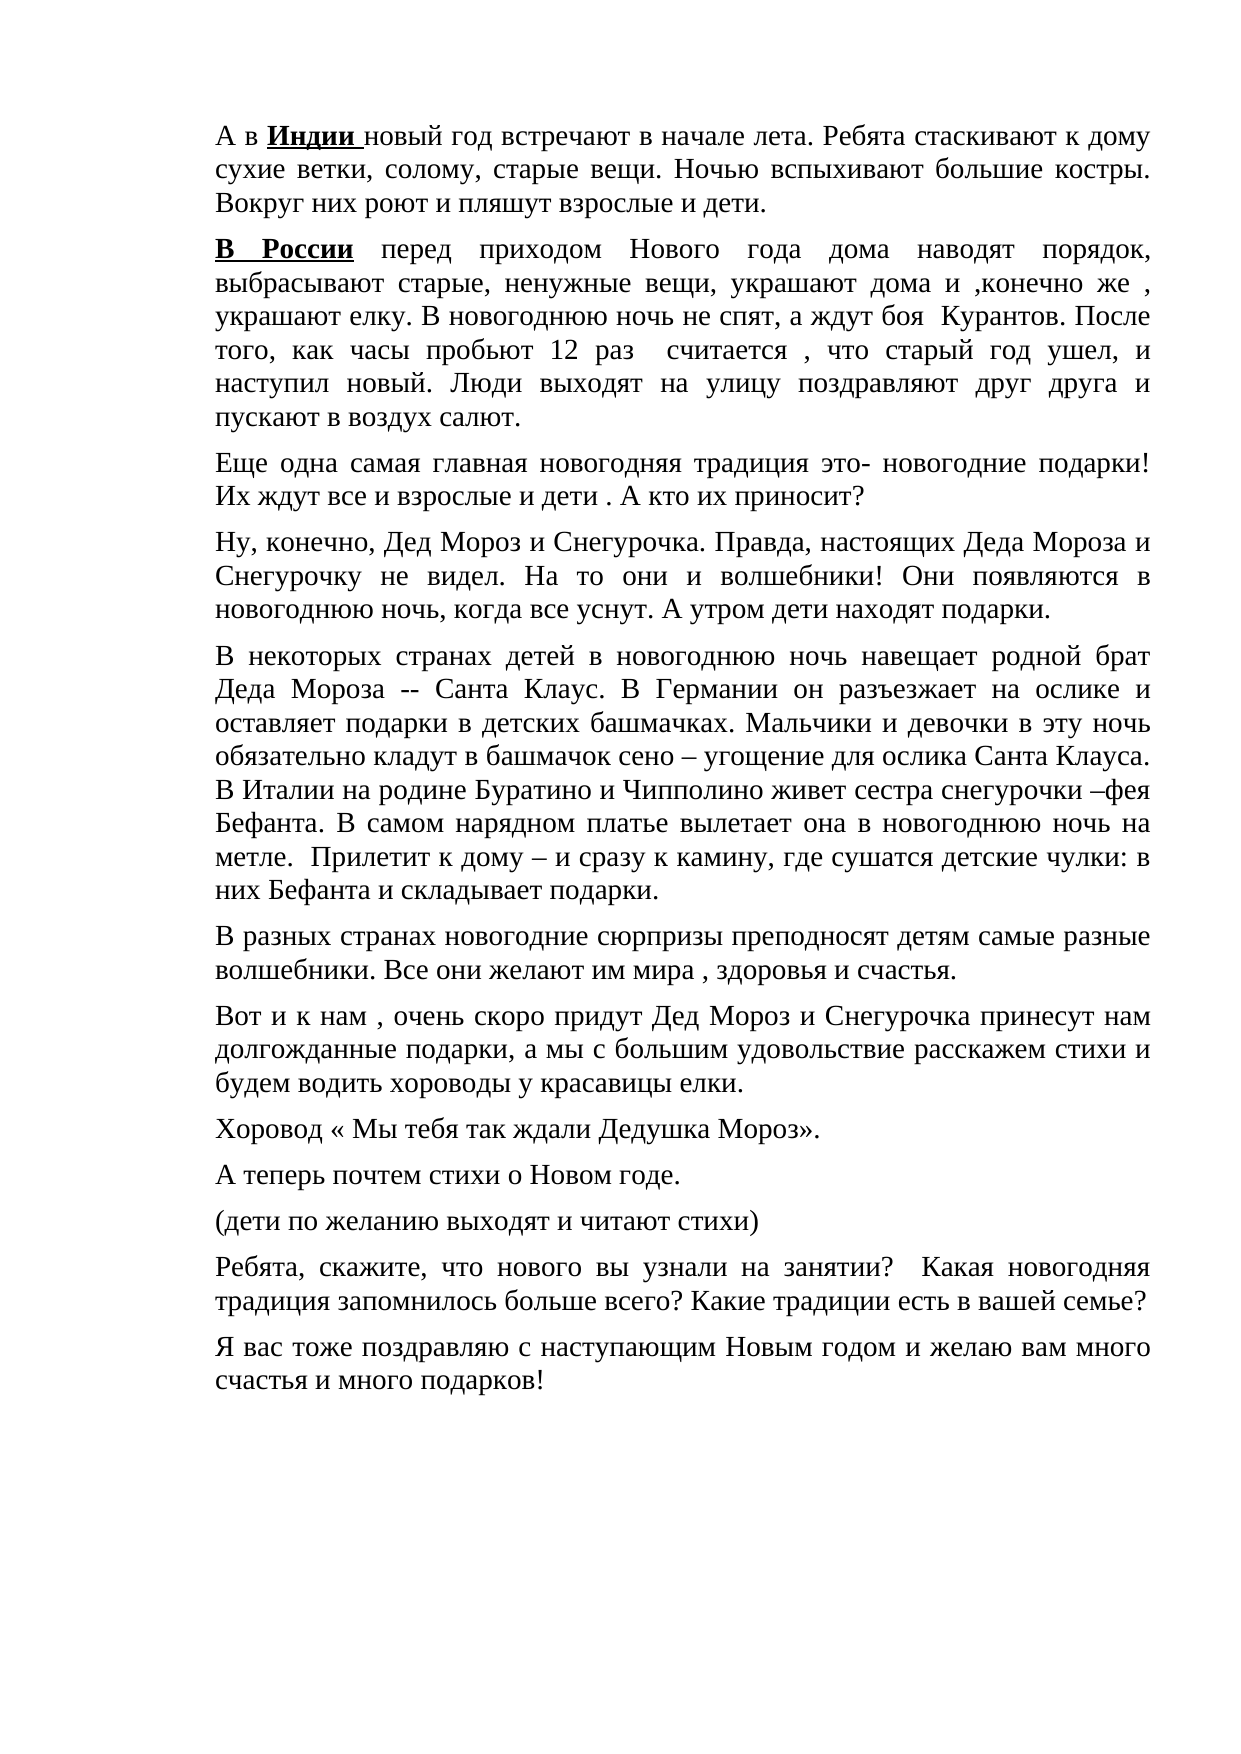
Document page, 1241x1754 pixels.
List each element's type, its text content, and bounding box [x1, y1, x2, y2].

text В некоторых странах детей в новогоднюю ночь навещает родной брат Деда Мороза -- Санта Клаус. В Германии он разъезжает на ослике и оставляет подарки в детских башмачках. Мальчики и девочки в эту ночь обязательно кладут в башмачок сено – угощение для ослика Санта Клауса. В Италии на родине Буратино и Чипполино живет сестра снегурочки –фея Бефанта. В самом нарядном платье вылетает она в новогоднюю ночь на метле. Прилетит к дому – и сразу к камину, где сушатся детские чулки: в них Бефанта и складывает подарки. [215, 638, 1152, 906]
text Еще одна самая главная новогодняя традиция это- новогодние подарки! Их ждут все и взрослые и дети . А кто их приносит? [215, 445, 1152, 512]
text Хоровод « Мы тебя так ждали Дедушка Мороз». [215, 1111, 1152, 1145]
text Вот и к нам , очень скоро придут Дед Мороз и Снегурочка принесут нам долгожданные подарки, а мы с большим удовольствие расскажем стихи и будем водить хороводы у красавицы елки. [215, 998, 1152, 1099]
text (дети по желанию выходят и читают стихи) [215, 1203, 1152, 1237]
text Ребята, скажите, что нового вы узнали на занятии? Какая новогодняя традиция запомнилось больше всего? Какие традиции есть в вашей семье? [215, 1249, 1152, 1316]
text А теперь почтем стихи о Новом годе. [215, 1157, 1152, 1191]
text Я вас тоже поздравляю с наступающим Новым годом и желаю вам много счастья и много подарков! [215, 1329, 1152, 1396]
text В России перед приходом Нового года дома наводят порядок, выбрасывают старые, ненужные вещи, украшают дома и ,конечно же , украшают елку. В новогоднюю ночь не спят, а ждут боя Курантов. После того, как часы пробьют 12 раз считается , что старый год ушел, и наступил новый. Люди выходят на улицу поздравляют друг друга и пускают в воздух салют. [215, 231, 1152, 432]
text А в Индии новый год встречают в начале лета. Ребята стаскивают к дому сухие ветки, солому, старые вещи. Ночью вспыхивают большие костры. Вокруг них роют и пляшут взрослые и дети. [215, 118, 1152, 219]
text В разных странах новогодние сюрпризы преподносят детям самые разные волшебники. Все они желают им мира , здоровья и счастья. [215, 918, 1152, 986]
text Ну, конечно, Дед Мороз и Снегурочка. Правда, настоящих Деда Мороза и Снегурочку не видел. На то они и волшебники! Они появляются в новогоднюю ночь, когда все уснут. А утром дети находят подарки. [215, 524, 1152, 625]
